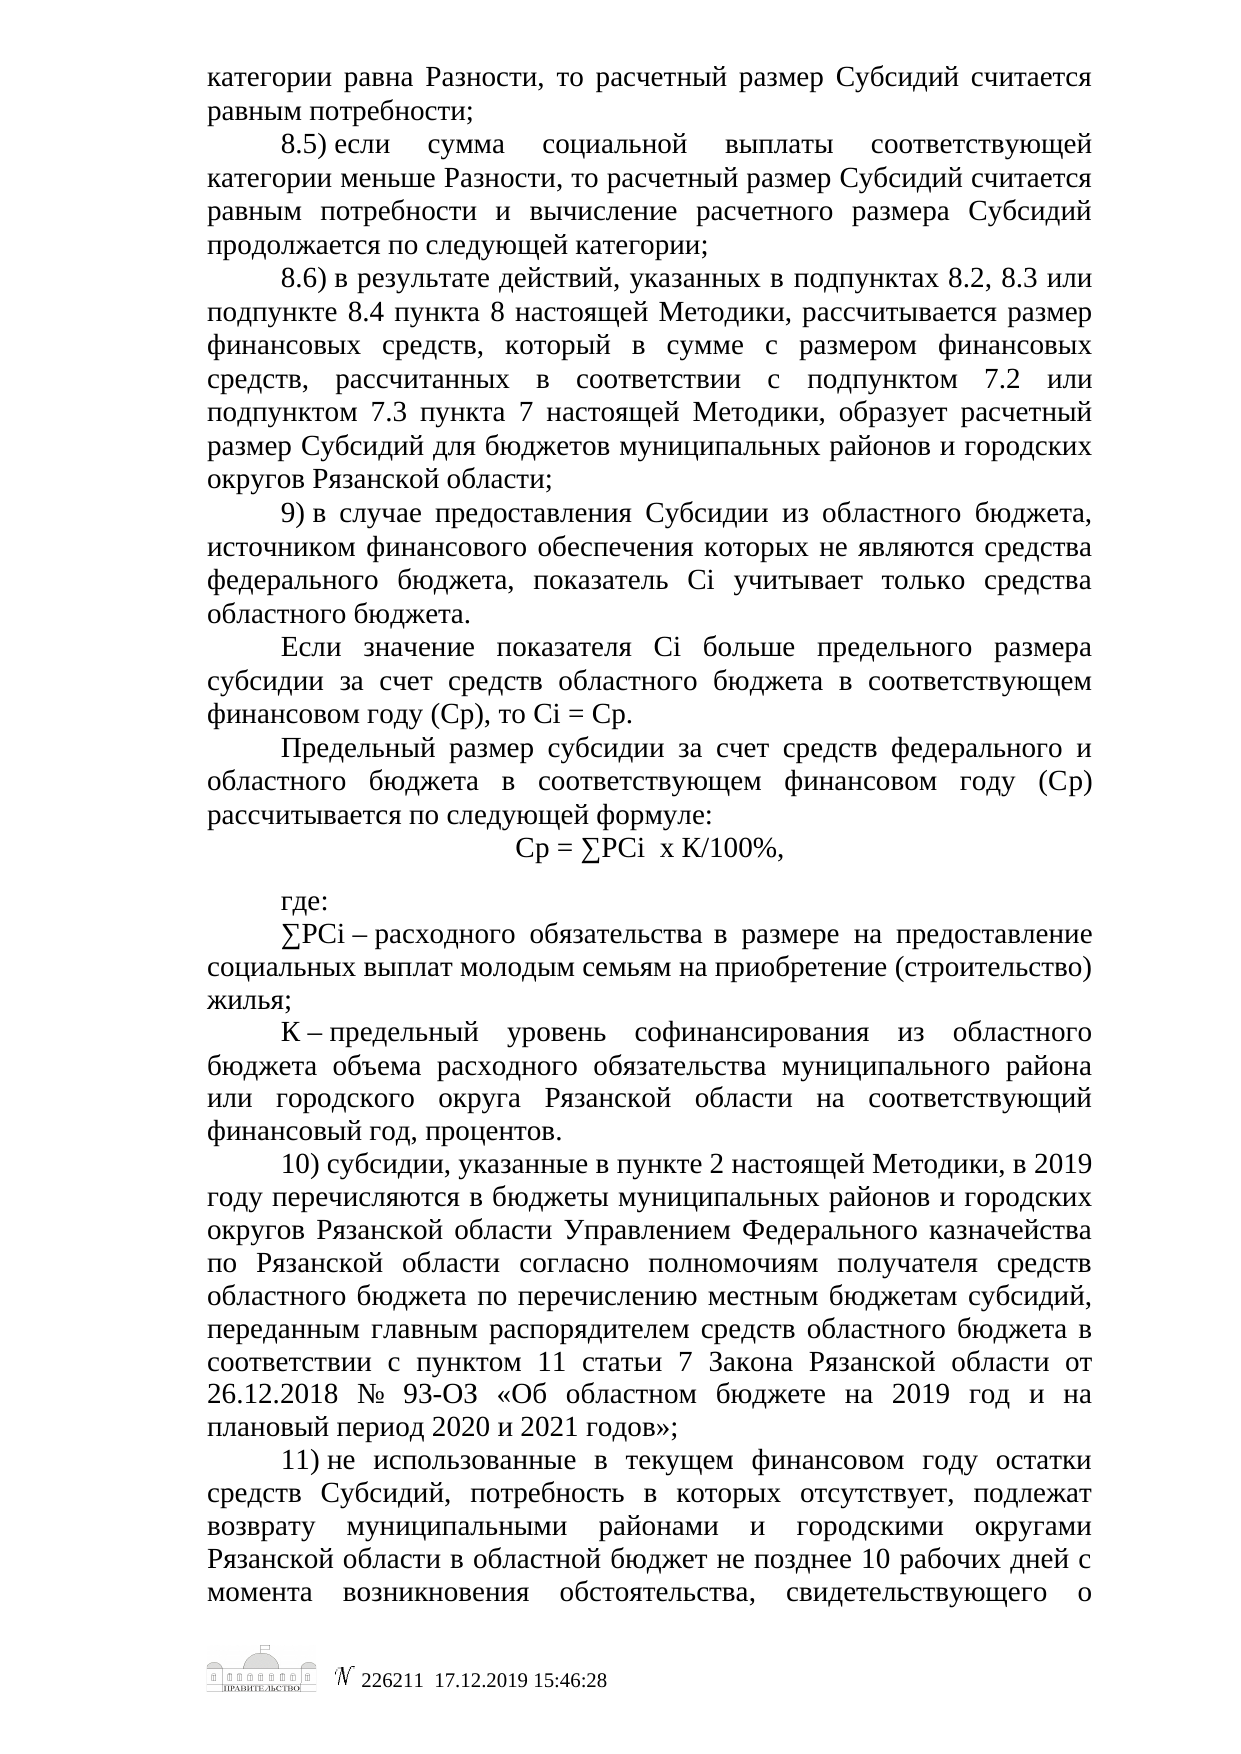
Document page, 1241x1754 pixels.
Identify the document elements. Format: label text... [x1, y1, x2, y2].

text где: [207, 883, 1093, 917]
picture [206, 1645, 317, 1692]
text 9) в случае предоставления Субсидии из областного бюджета, источником финансового обеспечения которых не являются средства федерального бюджета, показатель Сi учитывает только средства областного бюджета. [207, 495, 1093, 629]
text ∑PCi – расходного обязательства в размере на предоставление социальных выплат молодым семьям на приобретение (строительство) жилья; [207, 917, 1093, 1015]
text 10) субсидии, указанные в пункте 2 настоящей Методики, в 2019 году перечисляются в бюджеты муниципальных районов и городских округов Рязанской области Управлением Федерального казначейства по Рязанской области согласно полномочиям получателя средств областного бюджета по перечислению местным бюджетам субсидий, переданным главным распорядителем средств областного бюджета в соответствии с пунктом 11 статьи 7 Закона Рязанской области от 26.12.2018 № 93-ОЗ «Об областном бюджете на 2019 год и на плановый период 2020 и 2021 годов»; [207, 1147, 1093, 1443]
picture [330, 1663, 359, 1687]
text Если значение показателя Сi больше предельного размера субсидии за счет средств областного бюджета в соответствующем финансовом году (Сp), то Сi = Сp. [207, 629, 1093, 730]
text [207, 59, 1093, 126]
text К – предельный уровень софинансирования из областного бюджета объема расходного обязательства муниципального района или городского округа Рязанской области на соответствующий финансовый год, процентов. [207, 1015, 1093, 1147]
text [207, 1443, 1093, 1608]
text 8.6) в результате действий, указанных в подпунктах 8.2, 8.3 или подпункте 8.4 пункта 8 настоящей Методики, рассчитывается размер финансовых средств, который в сумме с размером финансовых средств, рассчитанных в соответствии с подпунктом 7.2 или подпунктом 7.3 пункта 7 настоящей Методики, образует расчетный размер Субсидий для бюджетов муниципальных районов и городских округов Рязанской области; [207, 260, 1093, 495]
text Сp = ∑PCi х К/100%, [207, 831, 1093, 864]
text 8.5) если сумма социальной выплаты соответствующей категории меньше Разности, то расчетный размер Субсидий считается равным потребности и вычисление расчетного размера Субсидий продолжается по следующей категории; [207, 126, 1093, 260]
text Предельный размер субсидии за счет средств федерального и областного бюджета в соответствующем финансовом году (Сp) рассчитывается по следующей формуле: [207, 730, 1093, 831]
